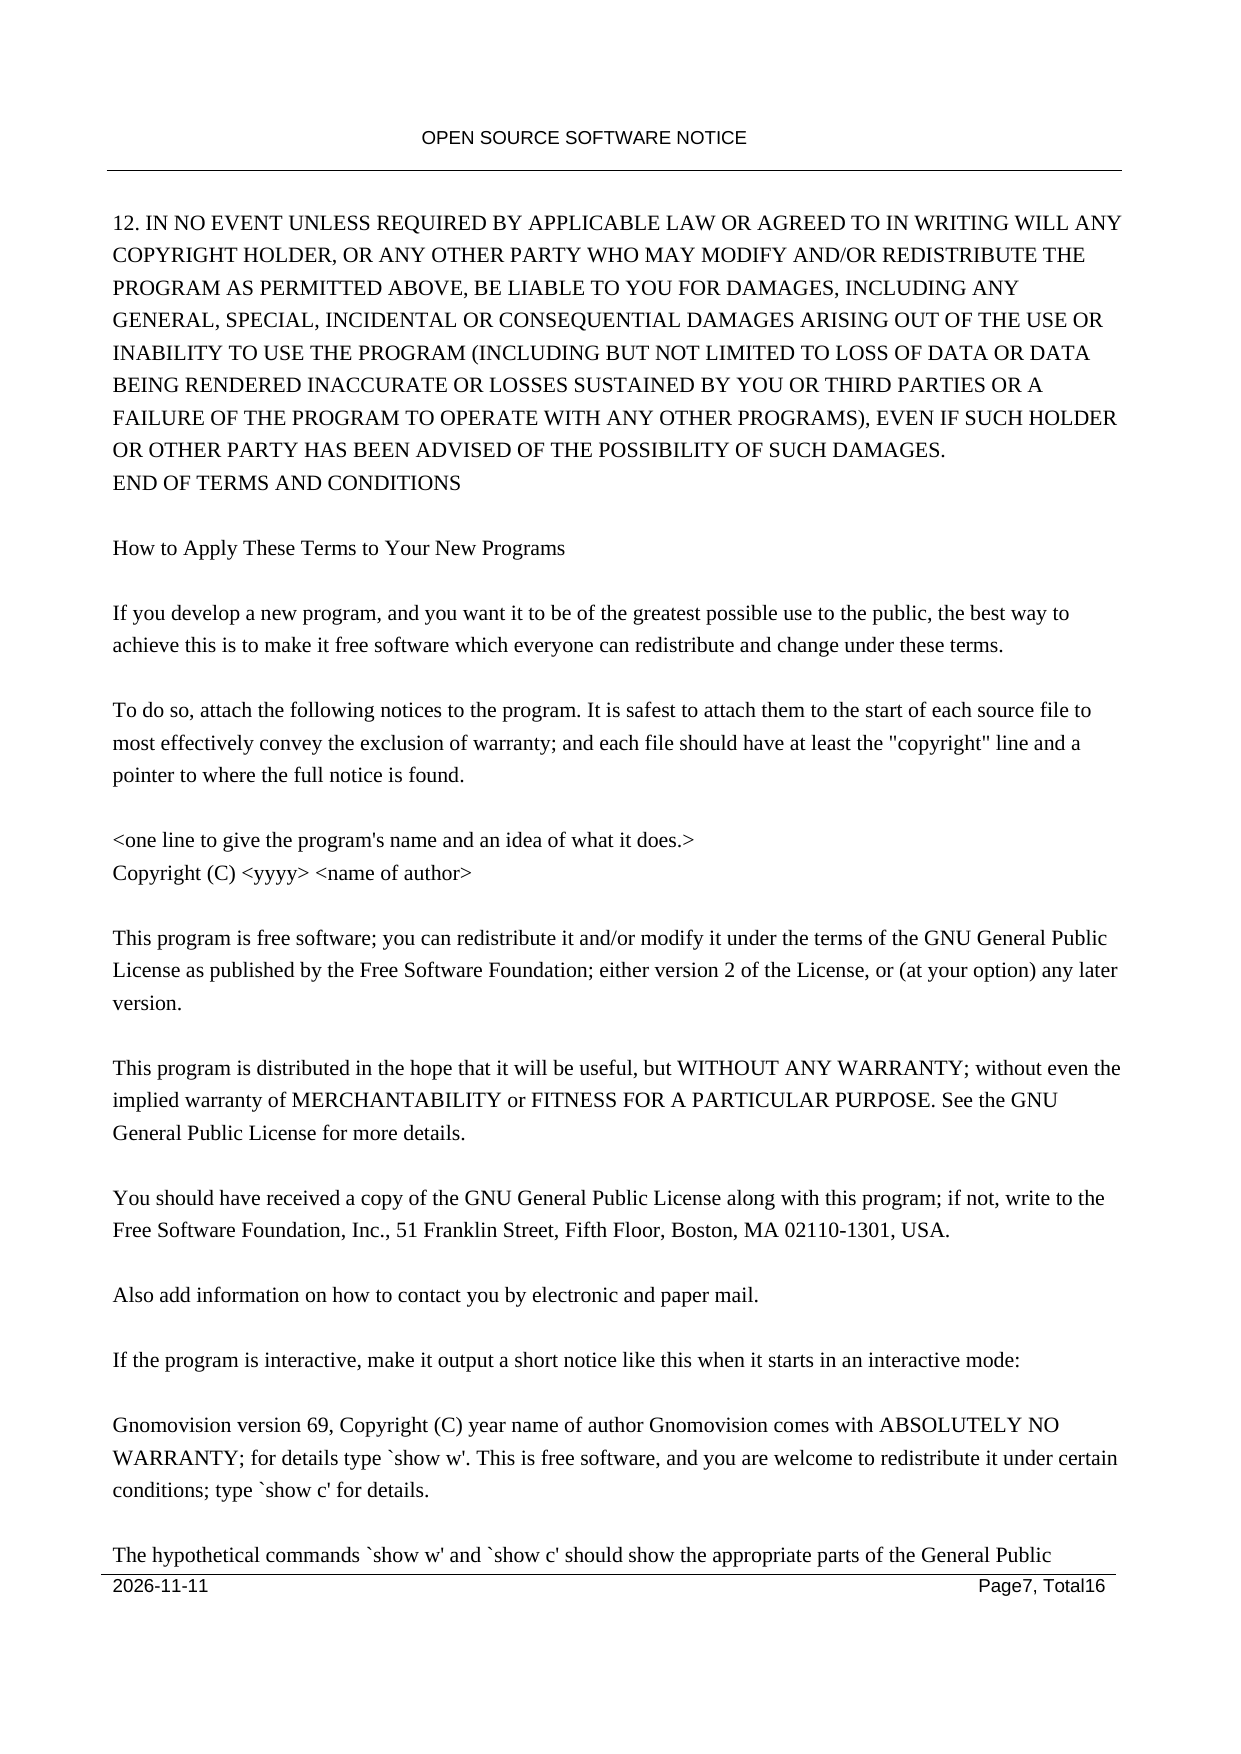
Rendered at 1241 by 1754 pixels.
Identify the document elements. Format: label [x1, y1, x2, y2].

text [112, 206, 1128, 1571]
